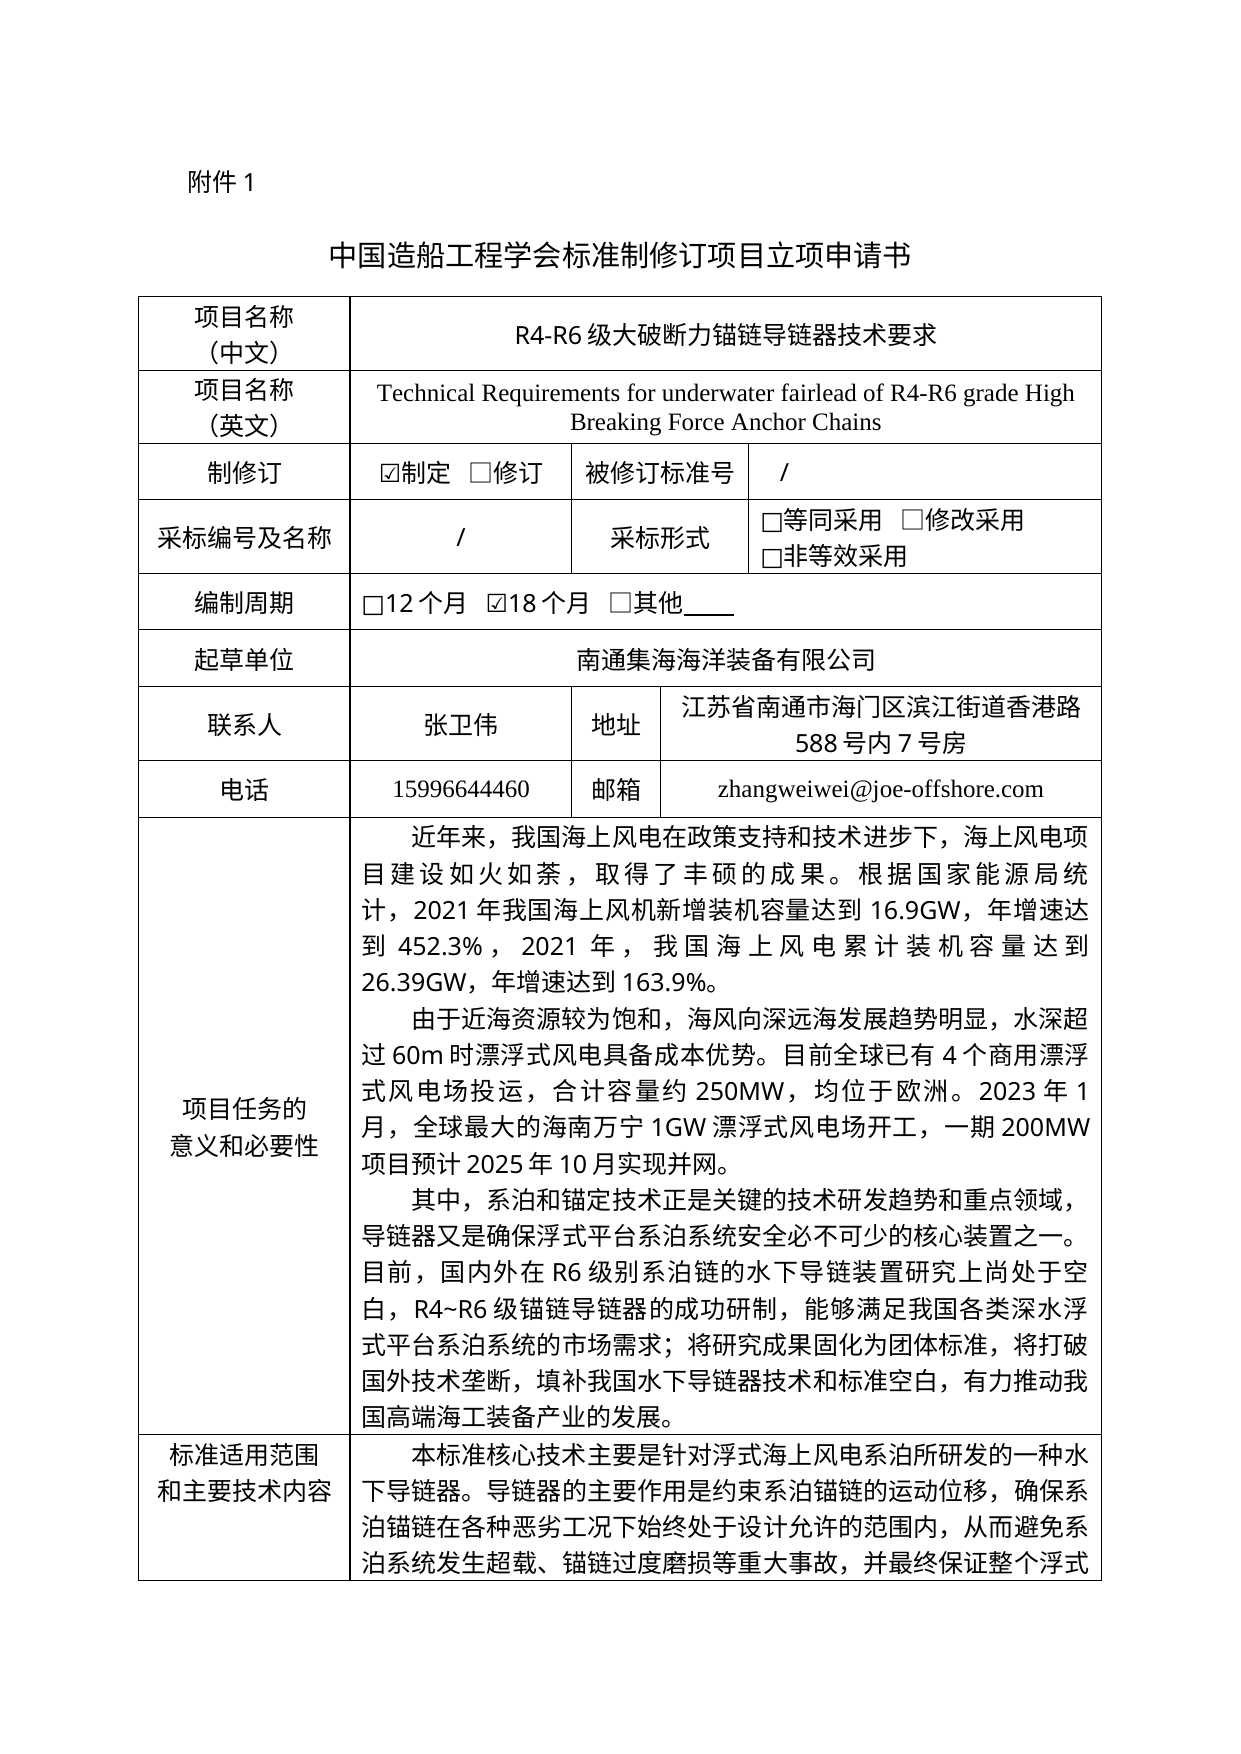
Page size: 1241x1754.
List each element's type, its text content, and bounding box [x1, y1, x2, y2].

table_header R4-R6级大破断力锚链导链器技术要求 [351, 297, 1101, 369]
table_cell zhangweiwei@joe-offshore.com [661, 761, 1101, 817]
table_cell 张卫伟 [351, 687, 571, 760]
table_cell Technical Requirements for underwater fairlead of R4-R6 grade High Breaking Force Anchor Chains [351, 371, 1101, 443]
table_header 项目名称 （中文） [139, 297, 349, 369]
table_cell 项目名称 （英文） [139, 371, 349, 443]
table_cell 近年来，我国海上风电在政策支持和技术进步下，海上风电项目建设如火如荼，取得了丰硕的成果。根据国家能源局统计，2021年我国海上风机新增装机容量达到16.9GW，年增速达到452.3%，2021年，我国海上风电累计装机容量达到26.39GW，年增速达到163.9%。 由于近海资源较为饱和，海风向深远海发展趋势明显，水深超过60m时漂浮式风电具备成本优势。目前全球已有4个商用漂浮式风电场投运，合计容量约250MW，均位于欧洲。2023年1月，全球最大的海南万宁1GW漂浮式风电场开工，一期200MW项目预计2025年10月实现并网。 其中，系泊和锚定技术正是关键的技术研发趋势和重点领域，导链器又是确保浮式平台系泊系统安全必不可少的核心装置之一。目前，国内外在R6级别系泊链的水下导链装置研究上尚处于空白，R4~R6级锚链导链器的成功研制，能够满足我国各类深水浮式平台系泊系统的市场需求；将研究成果固化为团体标准，将打破国外技术垄断，填补我国水下导链器技术和标准空白，有力推动我国高端海工装备产业的发展。 [351, 818, 1101, 1434]
text 附件1 [187, 162, 1053, 198]
table_cell 地址 [572, 687, 660, 760]
table_cell 联系人 [139, 687, 349, 760]
table_cell □等同采用 □修改采用 □非等效采用 [749, 500, 1101, 573]
table_cell 项目任务的 意义和必要性 [139, 818, 349, 1434]
table_cell / [351, 500, 571, 573]
table_cell 标准适用范围 和主要技术内容 [139, 1435, 349, 1580]
table_cell 编制周期 [139, 574, 349, 629]
text 中国造船工程学会标准制修订项目立项申请书 [187, 233, 1053, 275]
table_cell 被修订标准号 [572, 444, 748, 499]
table_cell □12个月 ☑18个月 □其他 [351, 574, 1101, 629]
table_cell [351, 1435, 1101, 1580]
table_cell 起草单位 [139, 630, 349, 686]
table_cell / [749, 444, 1101, 499]
table_cell 15996644460 [351, 761, 571, 817]
table_cell 制修订 [139, 444, 349, 499]
table_cell 邮箱 [572, 761, 660, 817]
table_cell 南通集海海洋装备有限公司 [351, 630, 1101, 686]
table_cell ☑制定 □修订 [351, 444, 571, 499]
table_cell 电话 [139, 761, 349, 817]
table_cell 采标形式 [572, 500, 748, 573]
table_cell 采标编号及名称 [139, 500, 349, 573]
table_cell 江苏省南通市海门区滨江街道香港路588号内7号房 [661, 687, 1101, 760]
